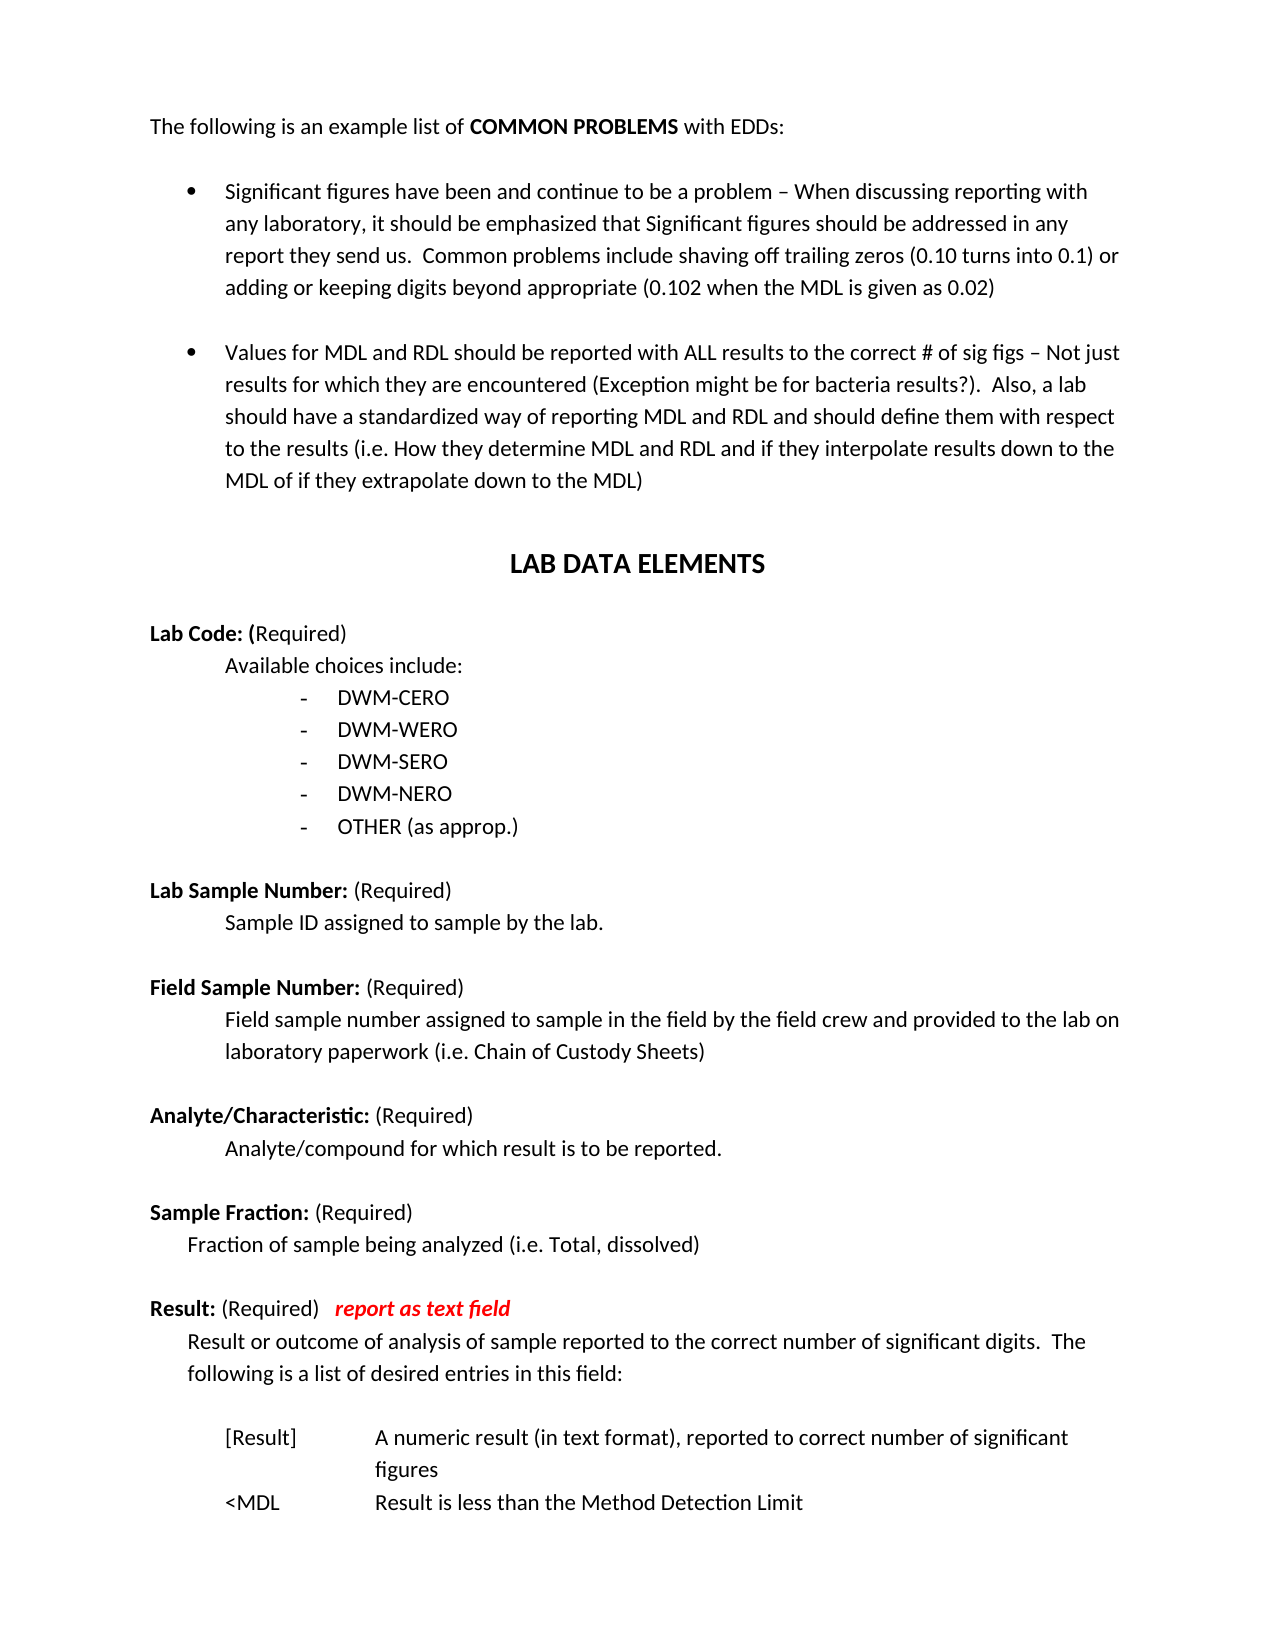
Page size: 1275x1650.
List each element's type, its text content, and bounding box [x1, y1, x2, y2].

text Analyte/Characteristic: (Required) [150, 1101, 1125, 1129]
text Available choices include: [150, 651, 1125, 679]
text Sample Fraction: (Required) [150, 1198, 1125, 1226]
list DWM-SERO [300, 747, 1125, 775]
list Values for MDL and RDL should be reported with ALL results to the correct # of sig figs – Not just results for which they are encountered (Exception might be for bacteria results?). Also, a lab should have a standardized way of reporting MDL and RDL and should define them with respect to the results (i.e. How they determine MDL and RDL and if they interpolate results down to the MDL of if they extrapolate down to the MDL) [187, 338, 1125, 494]
list DWM-WERO [300, 715, 1125, 743]
text Analyte/compound for which result is to be reported. [225, 1134, 1125, 1162]
text [Result] A numeric result (in text format), reported to correct number of significant figures [225, 1423, 1125, 1483]
list DWM-NERO [300, 779, 1125, 808]
list DWM-CERO [300, 683, 1125, 711]
list OTHER (as approp.) [300, 812, 1125, 840]
text Sample ID assigned to sample by the lab. [225, 908, 1125, 936]
text Result: (Required) report as text field [150, 1294, 1125, 1323]
text LAB DATA ELEMENTS [150, 546, 1125, 581]
text Field sample number assigned to sample in the field by the field crew and provided to the lab on laboratory paperwork (i.e. Chain of Custody Sheets) [225, 1005, 1125, 1065]
text Fraction of sample being analyzed (i.e. Total, dissolved) [187, 1230, 1125, 1258]
text Lab Sample Number: (Required) [150, 876, 1125, 904]
text Field Sample Number: (Required) [150, 973, 1125, 1001]
text Result or outcome of analysis of sample reported to the correct number of significant digits. The following is a list of desired entries in this field: [187, 1327, 1125, 1387]
list Significant figures have been and continue to be a problem – When discussing reporting with any laboratory, it should be emphasized that Significant figures should be addressed in any report they send us. Common problems include shaving off trailing zeros (0.10 turns into 0.1) or adding or keeping digits beyond appropriate (0.102 when the MDL is given as 0.02) [187, 177, 1125, 301]
text The following is an example list of common problems with EDDs: [150, 112, 1125, 141]
text Lab Code: (Required) [150, 619, 1125, 647]
text <MDL Result is less than the Method Detection Limit [225, 1488, 1125, 1516]
